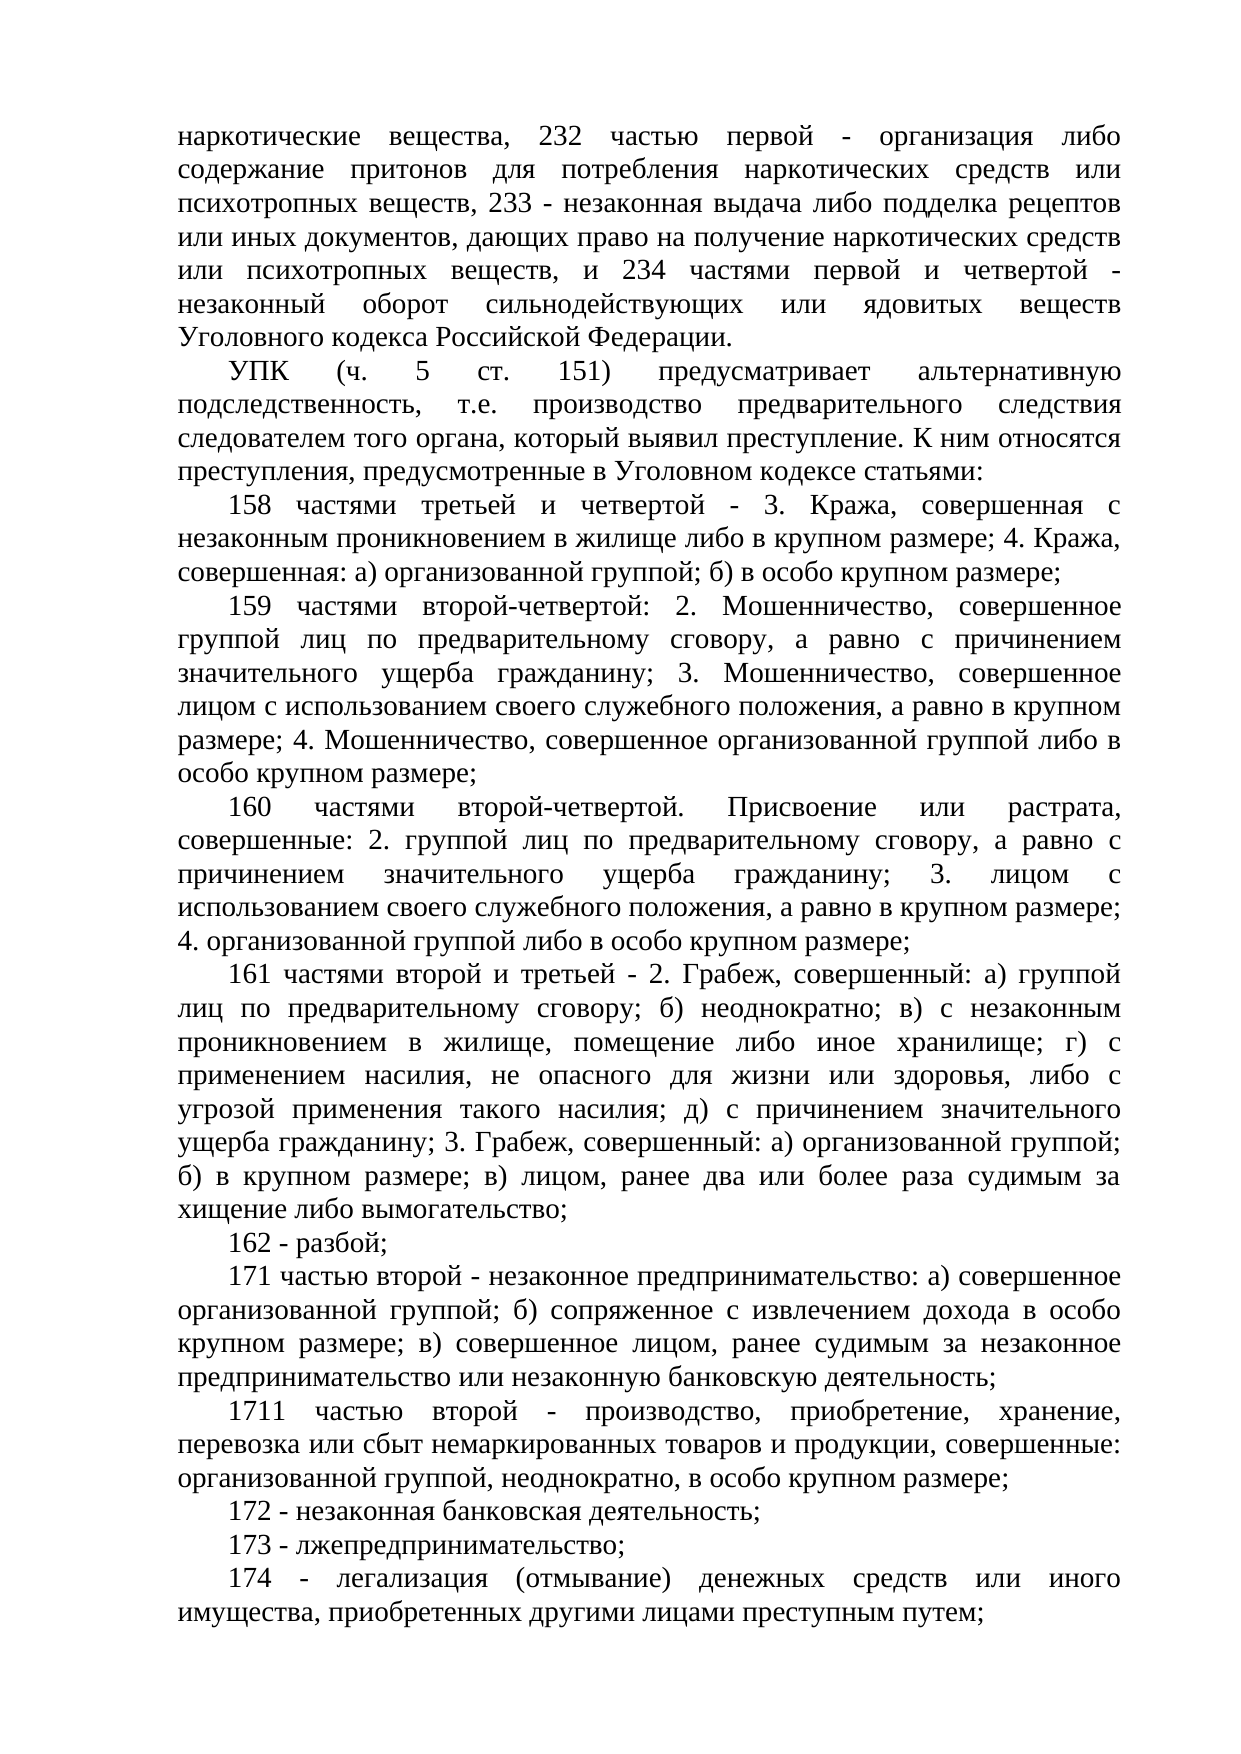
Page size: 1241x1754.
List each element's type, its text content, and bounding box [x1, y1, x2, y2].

text 171 частью второй - незаконное предпринимательство: а) совершенное организованной группой; б) сопряженное с извлечением дохода в особо крупном размере; в) совершенное лицом, ранее судимым за незаконное предпринимательство или незаконную банковскую деятельность; [177, 1258, 1122, 1393]
text 159 частями второй-четвертой: 2. Мошенничество, совершенное группой лиц по предварительному сговору, а равно с причинением значительного ущерба гражданину; 3. Мошенничество, совершенное лицом с использованием своего служебного положения, а равно в крупном размере; 4. Мошенничество, совершенное организованной группой либо в особо крупном размере; [177, 588, 1122, 789]
text 158 частями третьей и четвертой - 3. Кража, совершенная с незаконным проникновением в жилище либо в крупном размере; 4. Кража, совершенная: а) организованной группой; б) в особо крупном размере; [177, 487, 1122, 588]
text 173 - лжепредпринимательство; [177, 1527, 1122, 1560]
text 1711 частью второй - производство, приобретение, хранение, перевозка или сбыт немаркированных товаров и продукции, совершенные: организованной группой, неоднократно, в особо крупном размере; [177, 1393, 1122, 1493]
text УПК (ч. 5 ст. 151) предусматривает альтернативную подследственность, т.е. производство предварительного следствия следователем того органа, который выявил преступление. К ним относятся преступления, предусмотренные в Уголовном кодексе статьями: [177, 353, 1122, 487]
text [177, 118, 1122, 353]
text 162 - разбой; [177, 1225, 1122, 1258]
text 174 - легализация (отмывание) денежных средств или иного имущества, приобретенных другими лицами преступным путем; [177, 1560, 1122, 1627]
text 160 частями второй-четвертой. Присвоение или растрата, совершенные: 2. группой лиц по предварительному сговору, а равно с причинением значительного ущерба гражданину; 3. лицом с использованием своего служебного положения, а равно в крупном размере; 4. организованной группой либо в особо крупном размере; [177, 789, 1122, 957]
text 161 частями второй и третьей - 2. Грабеж, совершенный: а) группой лиц по предварительному сговору; б) неоднократно; в) с незаконным проникновением в жилище, помещение либо иное хранилище; г) с применением насилия, не опасного для жизни или здоровья, либо с угрозой применения такого насилия; д) с причинением значительного ущерба гражданину; 3. Грабеж, совершенный: а) организованной группой; б) в крупном размере; в) лицом, ранее два или более раза судимым за хищение либо вымогательство; [177, 957, 1122, 1225]
text 172 - незаконная банковская деятельность; [177, 1493, 1122, 1527]
